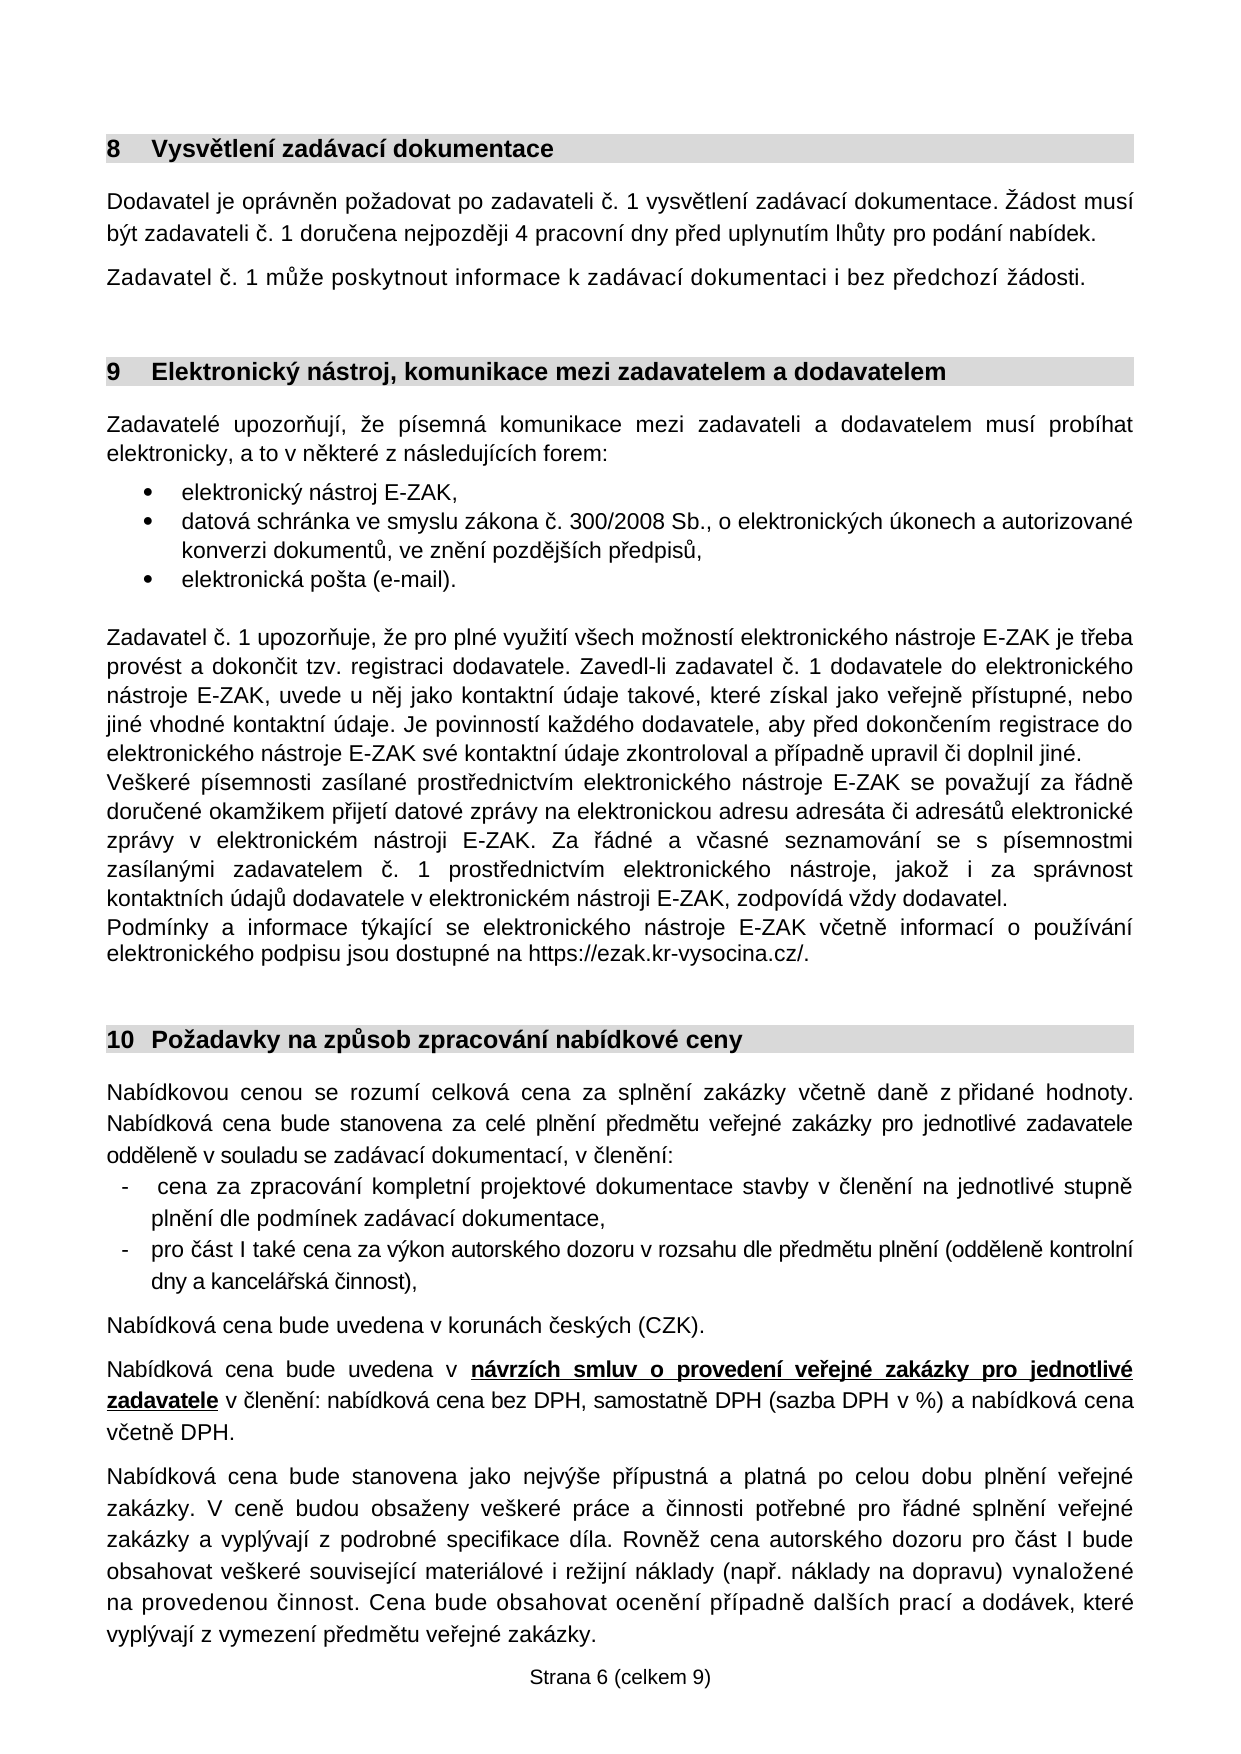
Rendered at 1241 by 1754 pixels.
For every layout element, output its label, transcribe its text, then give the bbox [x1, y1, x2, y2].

text - cena za zpracování kompletní projektové dokumentace stavby v členění na jednotlivé stupně plnění dle podmínek zadávací dokumentace, [121, 1173, 1134, 1231]
subtitle Vysvětlení zadávací dokumentace [106, 134, 1134, 163]
list datová schránka ve smyslu zákona č. 300/2008 Sb., o elektronických úkonech a autorizované konverzi dokumentů, ve znění pozdějších předpisů, [144, 508, 1134, 563]
subtitle Požadavky na způsob zpracování nabídkové ceny [106, 1025, 1134, 1053]
text Nabídková cena bude uvedena v korunách českých (CZK). [106, 1312, 1134, 1338]
text Podmínky a informace týkající se elektronického nástroje E-ZAK včetně informací o používání elektronického podpisu jsou dostupné na https://ezak.kr-vysocina.cz/. [106, 913, 1134, 966]
text Zadavatelé upozorňují, že písemná komunikace mezi zadavateli a dodavatelem musí probíhat elektronicky, a to v některé z následujících forem: [106, 411, 1134, 466]
text Dodavatel je oprávněn požadovat po zadavateli č. 1 vysvětlení zadávací dokumentace. Žádost musí být zadavateli č. 1 doručena nejpozději 4 pracovní dny před uplynutím lhůty pro podání nabídek. [106, 188, 1134, 246]
text Nabídková cena bude uvedena v návrzích smluv o provedení veřejné zakázky pro jednotlivé zadavatele v členění: nabídková cena bez DPH, samostatně DPH (sazba DPH v %) a nabídková cena včetně DPH. [106, 1356, 1134, 1445]
text Zadavatel č. 1 může poskytnout informace k zadávací dokumentaci i bez předchozí žádosti. [106, 264, 1134, 290]
text Veškeré písemnosti zasílané prostřednictvím elektronického nástroje E-ZAK se považují za řádně doručené okamžikem přijetí datové zprávy na elektronickou adresu adresáta či adresátů elektronické zprávy v elektronickém nástroji E-ZAK. Za řádné a včasné seznamování se s písemnostmi zasílanými zadavatelem č. 1 prostřednictvím elektronického nástroje, jakož i za správnost kontaktních údajů dodavatele v elektronickém nástroji E-ZAK, zodpovídá vždy dodavatel. [106, 769, 1134, 911]
text Zadavatel č. 1 upozorňuje, že pro plné využití všech možností elektronického nástroje E-ZAK je třeba provést a dokončit tzv. registraci dodavatele. Zavedl-li zadavatel č. 1 dodavatele do elektronického nástroje E-ZAK, uvede u něj jako kontaktní údaje takové, které získal jako veřejně přístupné, nebo jiné vhodné kontaktní údaje. Je povinností každého dodavatele, aby před dokončením registrace do elektronického nástroje E-ZAK své kontaktní údaje zkontroloval a případně upravil či doplnil jiné. [106, 624, 1134, 766]
list elektronický nástroj E-ZAK, [144, 479, 1134, 505]
text Nabídkovou cenou se rozumí celková cena za splnění zakázky včetně daně z přidané hodnoty. Nabídková cena bude stanovena za celé plnění předmětu veřejné zakázky pro jednotlivé zadavatele odděleně v souladu se zadávací dokumentací, v členění: [106, 1078, 1134, 1168]
subtitle Elektronický nástroj, komunikace mezi zadavatelem a dodavatelem [106, 357, 1134, 386]
text Nabídková cena bude stanovena jako nejvýše přípustná a platná po celou dobu plnění veřejné zakázky. V ceně budou obsaženy veškeré práce a činnosti potřebné pro řádné splnění veřejné zakázky a vyplývají z podrobné specifikace díla. Rovněž cena autorského dozoru pro část I bude obsahovat veškeré související materiálové i režijní náklady (např. náklady na dopravu) vynaložené na provedenou činnost. Cena bude obsahovat ocenění případně dalších prací a dodávek, které vyplývají z vymezení předmětu veřejné zakázky. [106, 1463, 1134, 1647]
list elektronická pošta (e-mail). [144, 566, 1134, 592]
text - pro část I také cena za výkon autorského dozoru v rozsahu dle předmětu plnění (odděleně kontrolní dny a kancelářská činnost), [121, 1236, 1134, 1294]
